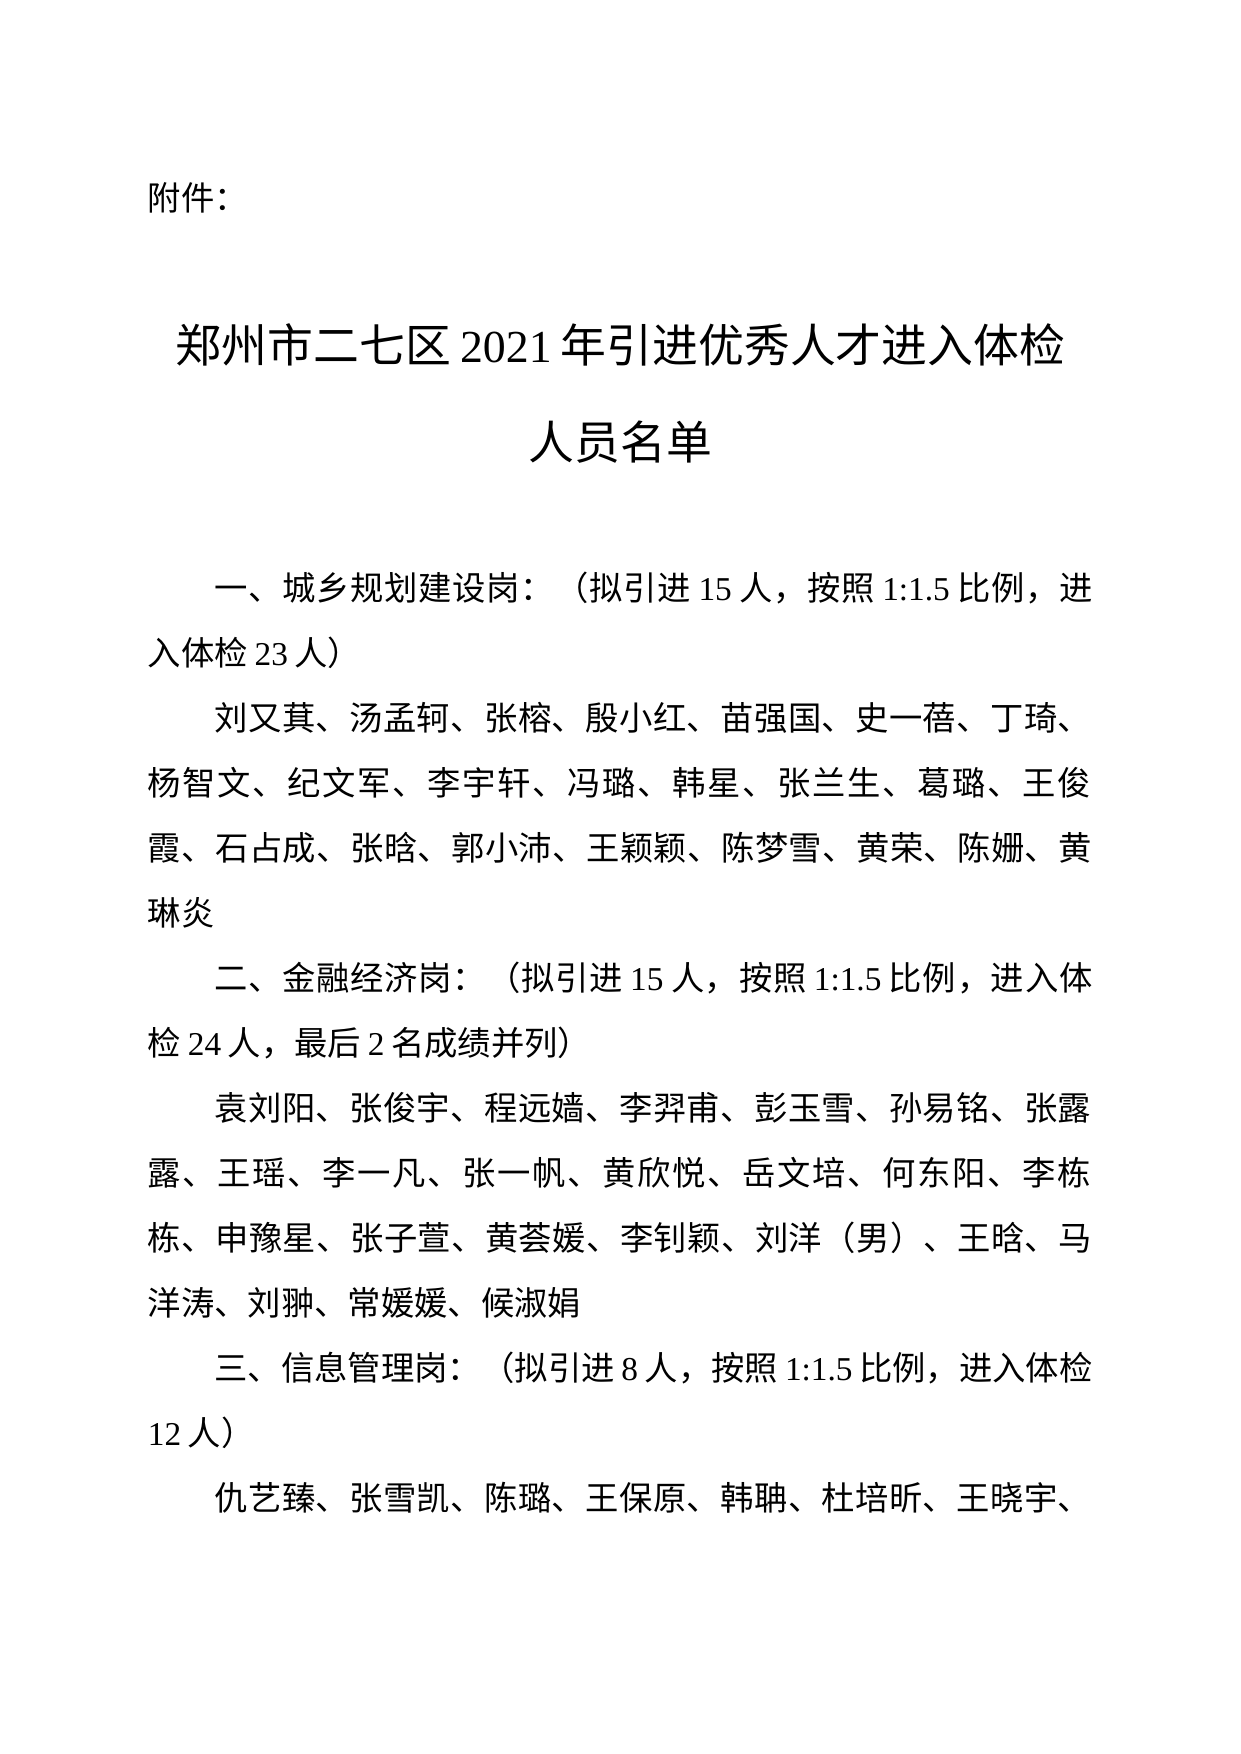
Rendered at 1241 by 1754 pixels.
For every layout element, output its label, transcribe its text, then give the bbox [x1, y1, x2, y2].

text 三、信息管理岗：（拟引进8人，按照1:1.5比例，进入体检12人） [148, 1333, 1093, 1463]
text 刘又萁、汤孟轲、张榕、殷小红、苗强国、史一蓓、丁琦、杨智文、纪文军、李宇轩、冯璐、韩星、张兰生、葛璐、王俊霞、石占成、张晗、郭小沛、王颖颖、陈梦雪、黄荣、陈姗、黄琳炎 [148, 683, 1093, 943]
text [148, 1463, 1093, 1528]
text 人员名单 [148, 391, 1093, 488]
text 附件： [148, 163, 1093, 228]
text 袁刘阳、张俊宇、程远嫱、李羿甫、彭玉雪、孙易铭、张露露、王瑶、李一凡、张一帆、黄欣悦、岳文培、何东阳、李栋栋、申豫星、张子萱、黄荟媛、李钊颖、刘洋（男）、王晗、马洋涛、刘翀、常媛媛、候淑娟 [148, 1073, 1093, 1333]
text 一、城乡规划建设岗：（拟引进15人，按照1:1.5比例，进入体检23人） [148, 553, 1093, 683]
text 郑州市二七区2021年引进优秀人才进入体检 [148, 293, 1093, 391]
text 二、金融经济岗：（拟引进15人，按照1:1.5比例，进入体检24人，最后2名成绩并列） [148, 943, 1093, 1073]
